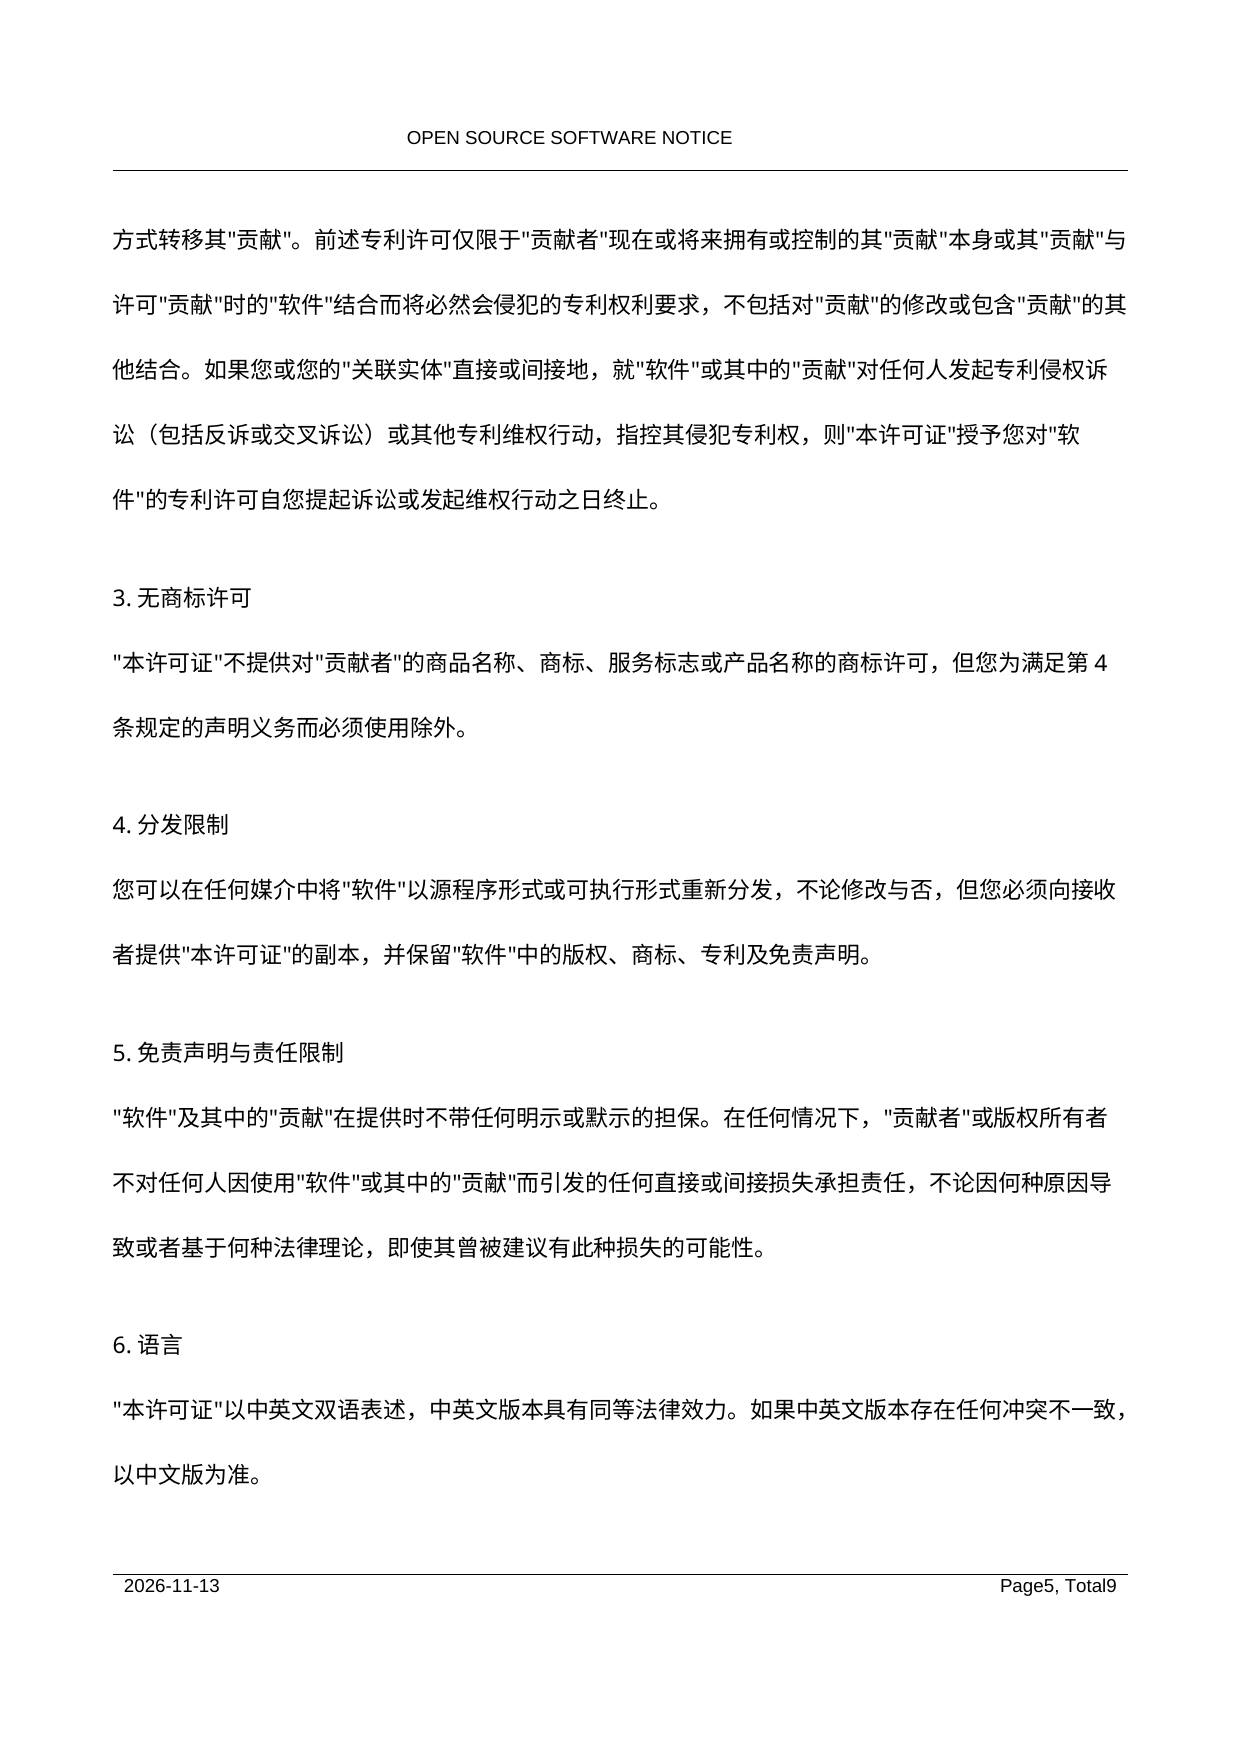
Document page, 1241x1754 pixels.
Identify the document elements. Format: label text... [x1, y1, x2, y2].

text 3. 无商标许可 [112, 564, 1128, 629]
text "本许可证"不提供对"贡献者"的商品名称、商标、服务标志或产品名称的商标许可，但您为满足第4条规定的声明义务而必须使用除外。 [112, 629, 1128, 759]
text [112, 206, 1128, 531]
text "软件"及其中的"贡献"在提供时不带任何明示或默示的担保。在任何情况下，"贡献者"或版权所有者不对任何人因使用"软件"或其中的"贡献"而引发的任何直接或间接损失承担责任，不论因何种原因导致或者基于何种法律理论，即使其曾被建议有此种损失的可能性。 [112, 1084, 1128, 1279]
text 4. 分发限制 [112, 791, 1128, 856]
text "本许可证"以中英文双语表述，中英文版本具有同等法律效力。如果中英文版本存在任何冲突不一致，以中文版为准。 [112, 1376, 1128, 1506]
text 6. 语言 [112, 1311, 1128, 1376]
text 您可以在任何媒介中将"软件"以源程序形式或可执行形式重新分发，不论修改与否，但您必须向接收者提供"本许可证"的副本，并保留"软件"中的版权、商标、专利及免责声明。 [112, 856, 1128, 986]
text 5. 免责声明与责任限制 [112, 1019, 1128, 1084]
